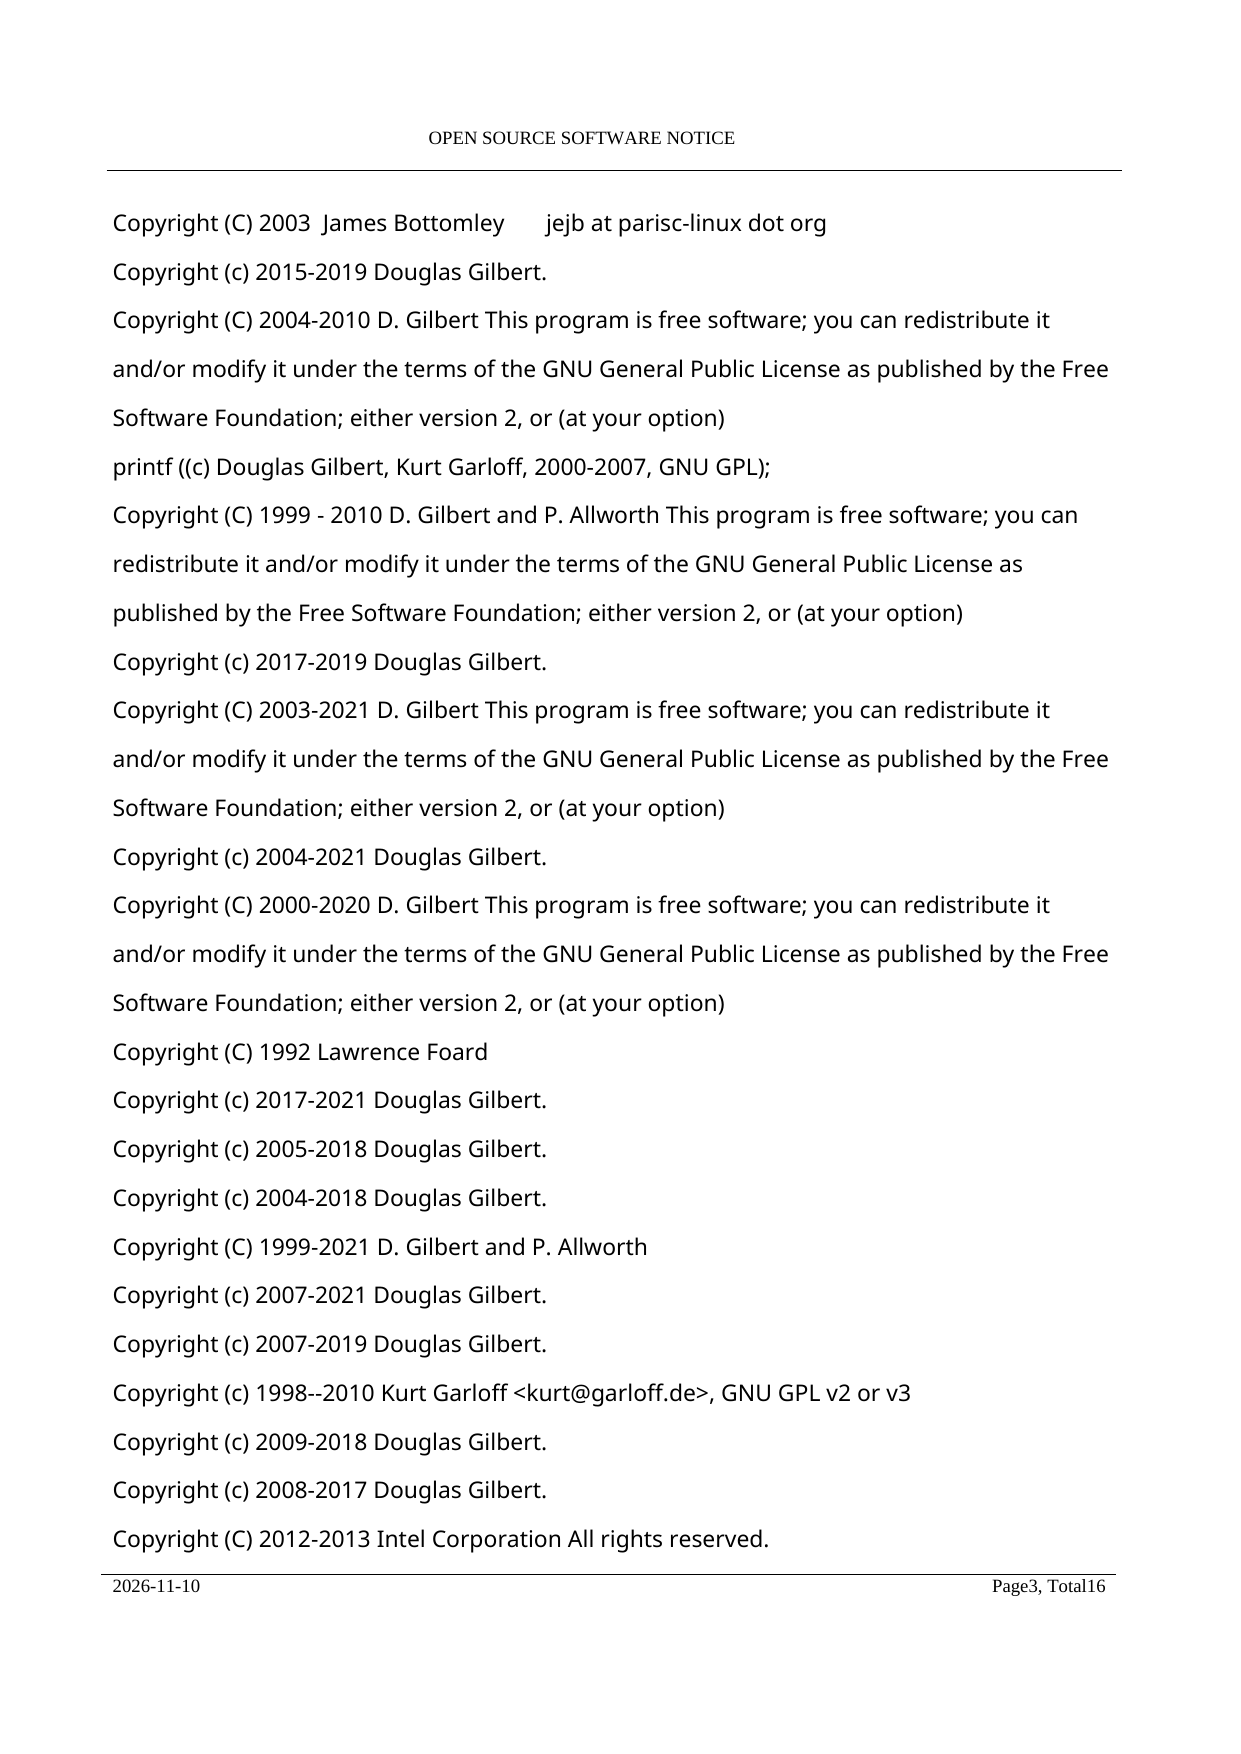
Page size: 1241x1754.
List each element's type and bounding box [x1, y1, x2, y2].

text [112, 206, 1128, 1555]
